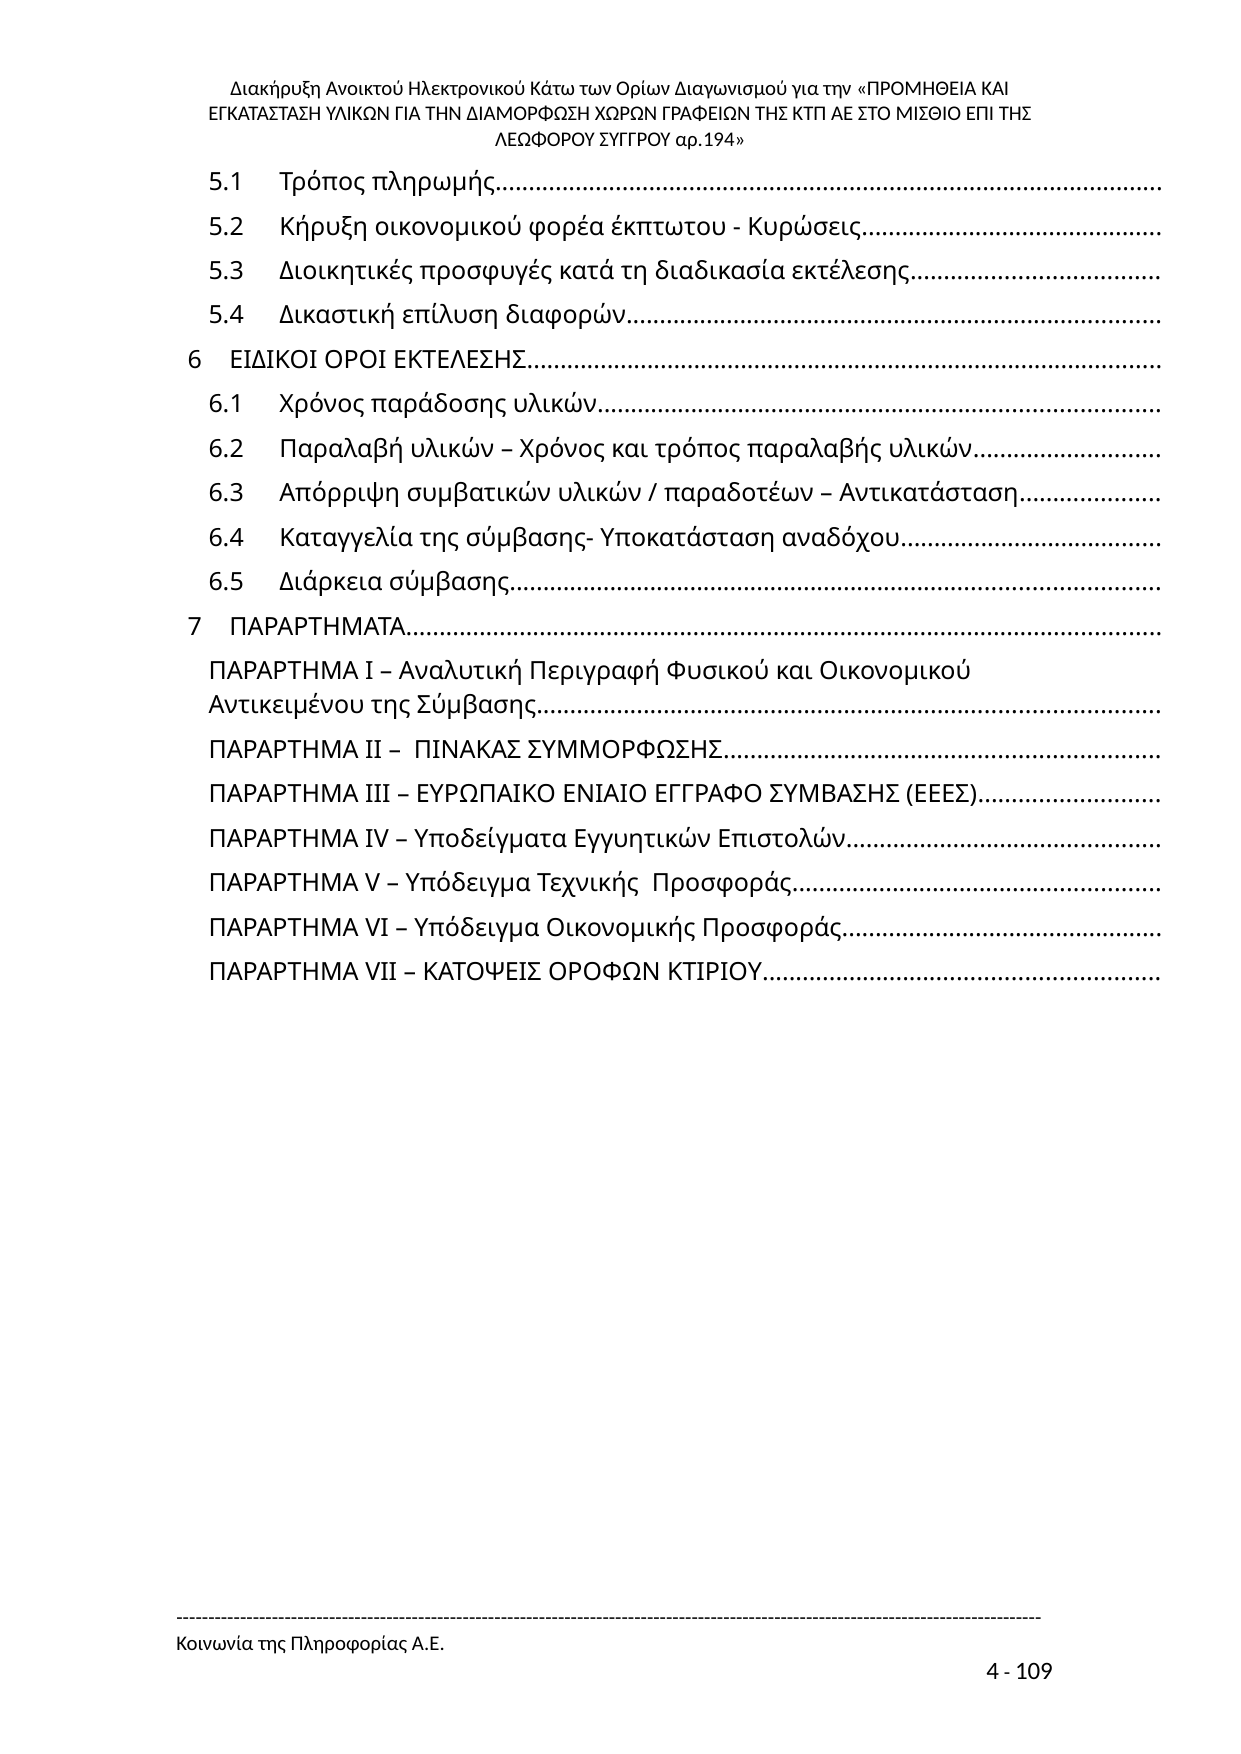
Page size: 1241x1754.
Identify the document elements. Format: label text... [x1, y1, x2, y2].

text 6 ΕΙΔΙΚΟΙ ΟΡΟΙ ΕΚΤΕΛΕΣΗΣ 58 [187, 342, 1053, 376]
text 6.1 Χρόνος παράδοσης υλικών 58 [208, 386, 1053, 420]
text 7 ΠΑΡΑΡΤΗΜΑΤΑ 62 [187, 608, 1053, 643]
text 6.4 Καταγγελία της σύμβασης- Υποκατάσταση αναδόχου 60 [208, 519, 1053, 554]
text ΠΑΡΑΡΤΗΜΑ ΙV – Υποδείγματα Εγγυητικών Επιστολών 86 [208, 821, 1053, 854]
text ΠΑΡΑΡΤΗΜΑ ΙΙΙ – ΕΥΡΩΠΑΙΚΟ ΕΝΙΑΙΟ ΕΓΓΡΑΦΟ ΣΥΜΒΑΣΗΣ (ΕΕΕΣ) 85 [208, 776, 1053, 810]
text 5.2 Κήρυξη οικονομικού φορέα έκπτωτου - Κυρώσεις 55 [208, 208, 1053, 242]
text ΠΑΡΑΡΤΗΜΑ Ι – Αναλυτική Περιγραφή Φυσικού και Οικονομικού Αντικειμένου της Σύμβασης 62 [208, 653, 1053, 721]
text 5.4 Δικαστική επίλυση διαφορών 56 [208, 297, 1053, 331]
text ΠΑΡΑΡΤΗΜΑ V – Υπόδειγμα Τεχνικής Προσφοράς 88 [208, 865, 1053, 899]
text 5.1 Τρόπος πληρωμής 54 [208, 164, 1053, 198]
text ΠΑΡΑΡΤΗΜΑ VI – Υπόδειγμα Οικονομικής Προσφοράς 89 [208, 909, 1053, 943]
text 6.3 Απόρριψη συμβατικών υλικών / παραδοτέων – Αντικατάσταση 59 [208, 475, 1053, 509]
text 6.5 Διάρκεια σύμβασης 60 [208, 564, 1053, 598]
text ΠΑΡΑΡΤΗΜΑ ΙΙ – ΠΙΝΑΚΑΣ ΣΥΜΜΟΡΦΩΣΗΣ 71 [208, 732, 1053, 766]
text ΠΑΡΑΡΤΗΜΑ VII – ΚΑΤΟΨΕΙΣ ΟΡΟΦΩΝ ΚΤΙΡΙΟΥ 90 [208, 954, 1053, 988]
text 5.3 Διοικητικές προσφυγές κατά τη διαδικασία εκτέλεσης 56 [208, 253, 1053, 287]
text 6.2 Παραλαβή υλικών – Χρόνος και τρόπος παραλαβής υλικών 58 [208, 431, 1053, 465]
